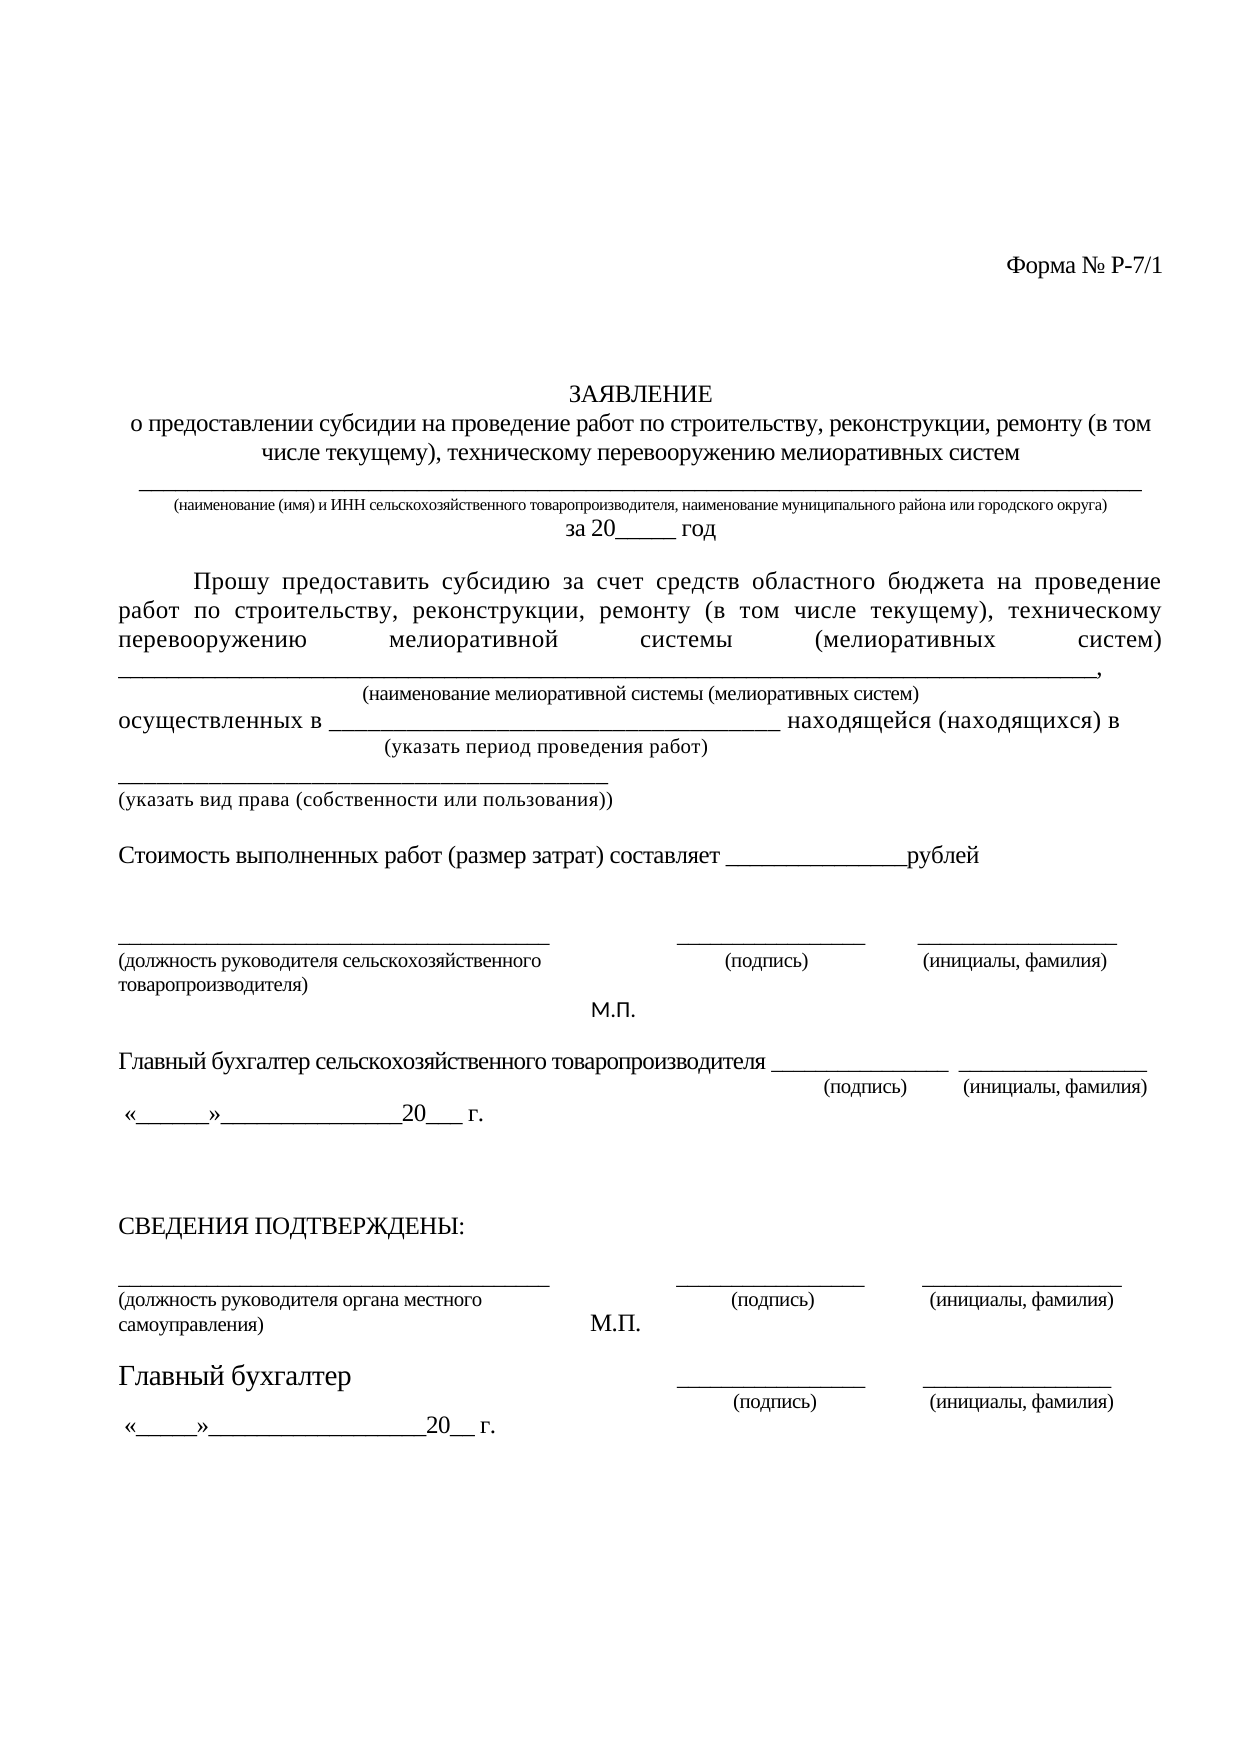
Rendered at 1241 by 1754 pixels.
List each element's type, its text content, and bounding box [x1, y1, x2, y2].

text _______________________________________ _________________ __________________ [118, 921, 1163, 947]
text М.П. [591, 996, 1163, 1024]
text «_____»__________________20__ г. [118, 1412, 1163, 1438]
text СВЕДЕНИЯ ПОДТВЕРЖДЕНЫ: [118, 1213, 1163, 1239]
text ______________________________________ [118, 758, 1163, 787]
text (должность руководителя органа местного (подпись) (инициалы, фамилия) [118, 1289, 1163, 1311]
text за 20_____ год [118, 513, 1163, 542]
text Стоимость выполненных работ (размер затрат) составляет _______________рублей [118, 840, 1163, 868]
text (указать период проведения работ) [339, 734, 1163, 758]
text Главный бухгалтер сельскохозяйственного товаропроизводителя ________________ _________________ [118, 1049, 1163, 1074]
text (указать вид права (собственности или пользования)) [118, 787, 1163, 811]
text ЗАЯВЛЕНИЕ [118, 379, 1163, 408]
text товаропроизводителя) [118, 972, 1163, 996]
text самоуправления) М.П. [118, 1311, 1163, 1337]
text _______________________________________ _________________ __________________ [118, 1266, 1163, 1289]
text о предоставлении субсидии на проведение работ по строительству, реконструкции, ремонту (в том числе текущему), техническому перевооружению мелиоративных систем [118, 408, 1163, 466]
text (должность руководителя сельскохозяйственного (подпись) (инициалы, фамилия) [118, 947, 1163, 972]
text осуществленных в ___________________________________ находящейся (находящихся) в [118, 705, 1163, 734]
text (подпись) (инициалы, фамилия) [148, 1074, 1163, 1098]
text (наименование мелиоративной системы (мелиоративных систем) [118, 681, 1163, 705]
text Прошу предоставить субсидию за счет средств областного бюджета на проведение работ по строительству, реконструкции, ремонту (в том числе текущему), техническому перевооружению мелиоративной системы (мелиоративных систем) _________________________________________________________________________________, [118, 566, 1163, 681]
text ___________________________________________________________________________________ [118, 466, 1163, 494]
text «______»_______________20___ г. [118, 1098, 1163, 1127]
text (подпись) (инициалы, фамилия) [709, 1391, 1163, 1412]
text Главный бухгалтер _________________ _________________ [118, 1361, 1163, 1391]
text Форма № Р-7/1 [118, 250, 1163, 279]
text (наименование (имя) и ИНН сельскохозяйственного товаропроизводителя, наименование муниципального района или городского округа) [118, 494, 1163, 513]
